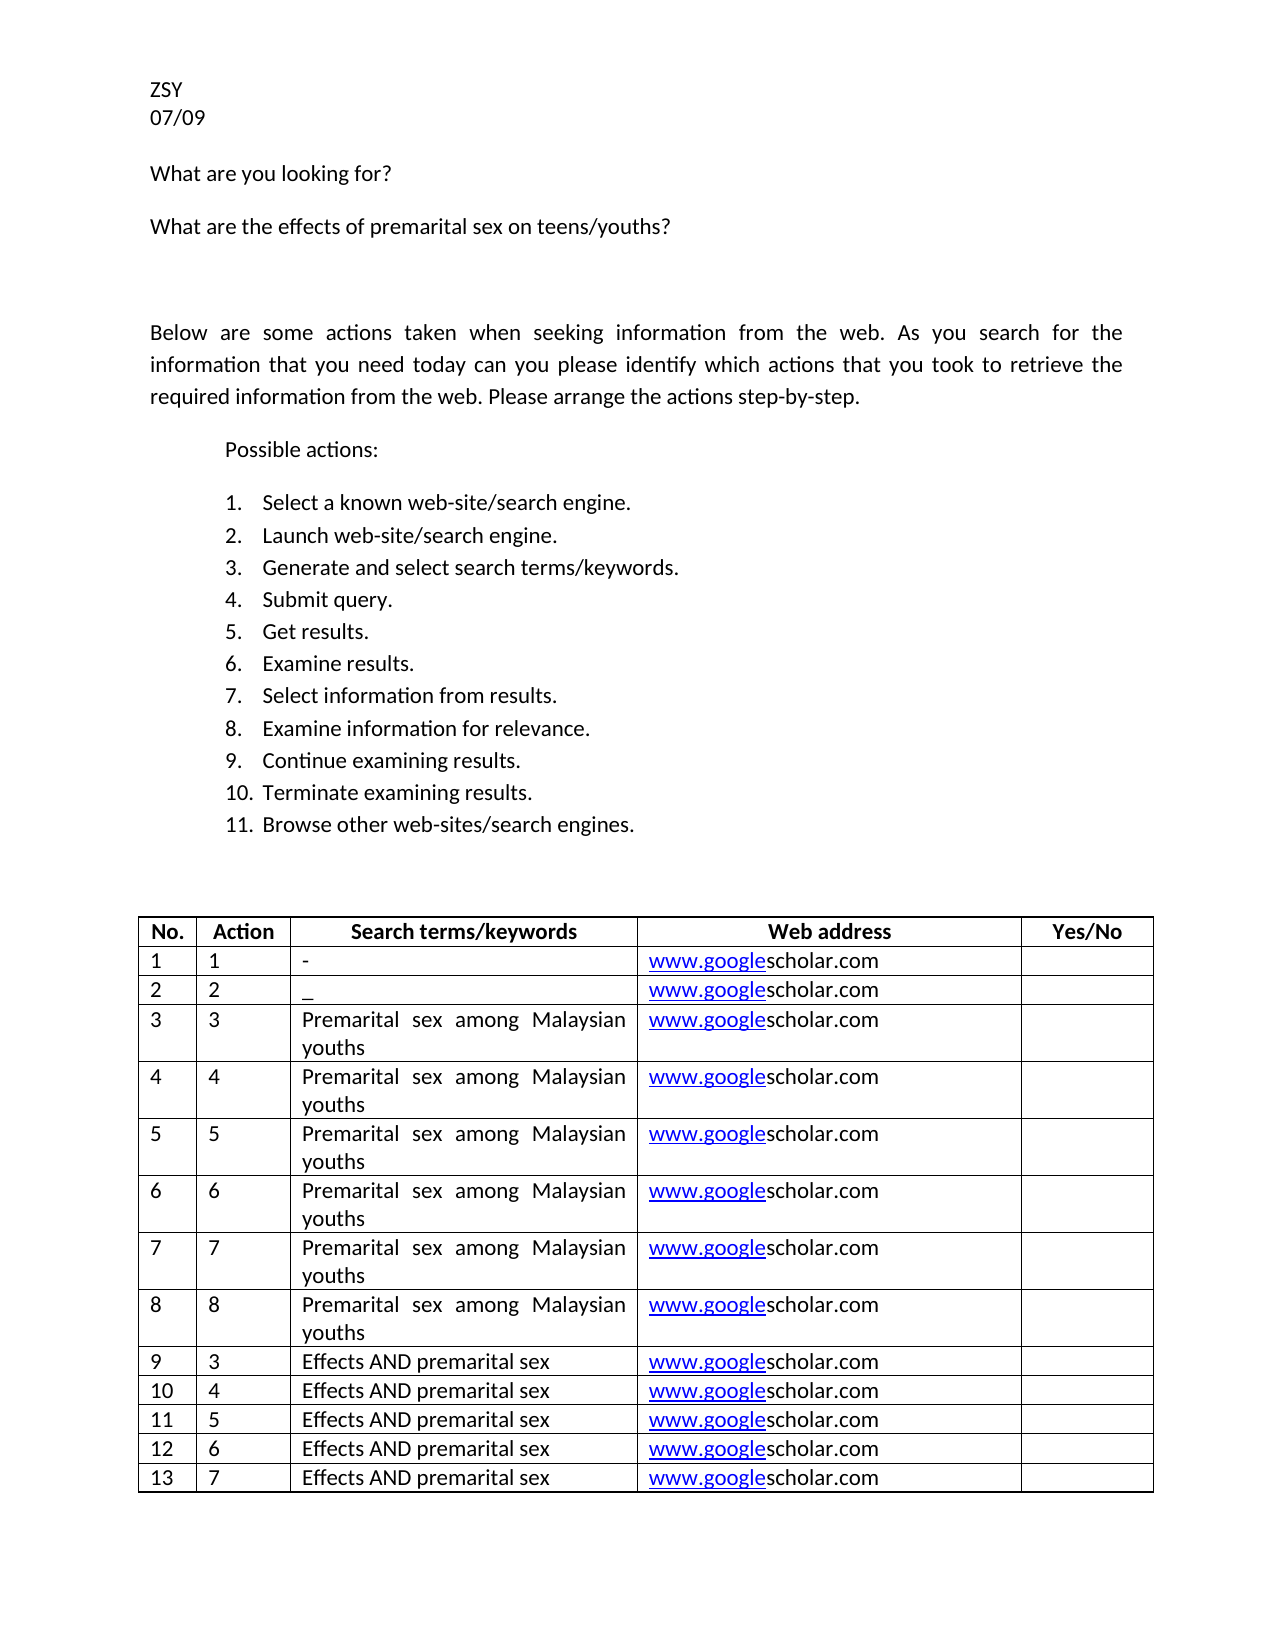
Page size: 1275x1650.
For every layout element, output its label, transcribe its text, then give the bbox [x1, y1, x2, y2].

table_cell 1 [197, 947, 290, 974]
table_cell 2 [139, 976, 196, 1004]
table_header Web address [638, 918, 1021, 946]
table_cell 3 [197, 1005, 290, 1061]
text What are you looking for? [150, 159, 1125, 187]
table_cell 2 [197, 976, 290, 1004]
table_cell 4 [139, 1062, 196, 1118]
table_cell [1022, 1464, 1153, 1491]
table_cell www.googlescholar.com [638, 1347, 1021, 1375]
list Terminate examining results. [225, 778, 1125, 806]
table_cell 8 [197, 1290, 290, 1346]
table_header No. [139, 918, 196, 946]
table_cell www.googlescholar.com [638, 1005, 1021, 1061]
table_cell 1 [139, 947, 196, 974]
table_cell 7 [197, 1233, 290, 1289]
table_cell [1022, 1405, 1153, 1433]
table_cell [1022, 947, 1153, 974]
table_cell 5 [197, 1405, 290, 1433]
list Submit query. [225, 585, 1125, 613]
table_cell Premarital sex among Malaysian youths [291, 1233, 637, 1289]
table_cell Effects AND premarital sex [291, 1347, 637, 1375]
table_cell _ [291, 976, 637, 1004]
table_cell Effects AND premarital sex [291, 1405, 637, 1433]
table_cell Premarital sex among Malaysian youths [291, 1119, 637, 1175]
table_cell 4 [197, 1376, 290, 1404]
table_cell 7 [139, 1233, 196, 1289]
table_cell [1022, 976, 1153, 1004]
list Get results. [225, 617, 1125, 645]
list Browse other web-sites/search engines. [225, 810, 1125, 838]
table_cell [1022, 1376, 1153, 1404]
table_cell Premarital sex among Malaysian youths [291, 1062, 637, 1118]
table_cell www.googlescholar.com [638, 1062, 1021, 1118]
list Select a known web-site/search engine. [225, 488, 1125, 517]
table_cell 6 [139, 1176, 196, 1232]
table_cell 6 [197, 1434, 290, 1462]
table_cell www.googlescholar.com [638, 1290, 1021, 1346]
table_cell 13 [139, 1464, 196, 1491]
table_cell 7 [197, 1464, 290, 1491]
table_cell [291, 1464, 637, 1491]
table_cell 12 [139, 1434, 196, 1462]
table_cell Premarital sex among Malaysian youths [291, 1290, 637, 1346]
table_cell Effects AND premarital sex [291, 1376, 637, 1404]
table_cell www.googlescholar.com [638, 1434, 1021, 1462]
table_cell [1022, 1062, 1153, 1118]
list Continue examining results. [225, 746, 1125, 774]
table_cell - [291, 947, 637, 974]
list Examine results. [225, 649, 1125, 677]
table_cell 5 [139, 1119, 196, 1175]
table_cell 3 [197, 1347, 290, 1375]
table_header Action [197, 918, 290, 946]
table_cell www.googlescholar.com [638, 1376, 1021, 1404]
table_cell 10 [139, 1376, 196, 1404]
table_cell 8 [139, 1290, 196, 1346]
list Select information from results. [225, 682, 1125, 710]
table_cell www.googlescholar.com [638, 976, 1021, 1004]
table_header Yes/No [1022, 918, 1153, 946]
table_cell [1022, 1347, 1153, 1375]
table_cell 11 [139, 1405, 196, 1433]
table_cell [1022, 1176, 1153, 1232]
table_cell 5 [197, 1119, 290, 1175]
table_cell [1022, 1233, 1153, 1289]
table_cell www.googlescholar.com [638, 1405, 1021, 1433]
table_cell www.googlescholar.com [638, 1119, 1021, 1175]
table_cell 6 [197, 1176, 290, 1232]
list Generate and select search terms/keywords. [225, 553, 1125, 581]
text What are the effects of premarital sex on teens/youths? [150, 212, 1125, 240]
table_cell Premarital sex among Malaysian youths [291, 1176, 637, 1232]
table_cell Effects AND premarital sex [291, 1434, 637, 1462]
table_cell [638, 1464, 1021, 1491]
table_cell www.googlescholar.com [638, 1176, 1021, 1232]
table_cell [1022, 1005, 1153, 1061]
table_cell 3 [139, 1005, 196, 1061]
text Below are some actions taken when seeking information from the web. As you search for the information that you need today can you please identify which actions that you took to retrieve the required information from the web. Please arrange the actions step-by-step. [150, 318, 1125, 411]
table_cell www.googlescholar.com [638, 947, 1021, 974]
table_header Search terms/keywords [291, 918, 637, 946]
table_cell 4 [197, 1062, 290, 1118]
list Examine information for relevance. [225, 714, 1125, 742]
table_cell [1022, 1290, 1153, 1346]
table_cell Premarital sex among Malaysian youths [291, 1005, 637, 1061]
text Possible actions: [150, 436, 1125, 463]
list Launch web-site/search engine. [225, 521, 1125, 549]
table_cell [1022, 1119, 1153, 1175]
table_cell www.googlescholar.com [638, 1233, 1021, 1289]
table_cell [1022, 1434, 1153, 1462]
table_cell 9 [139, 1347, 196, 1375]
